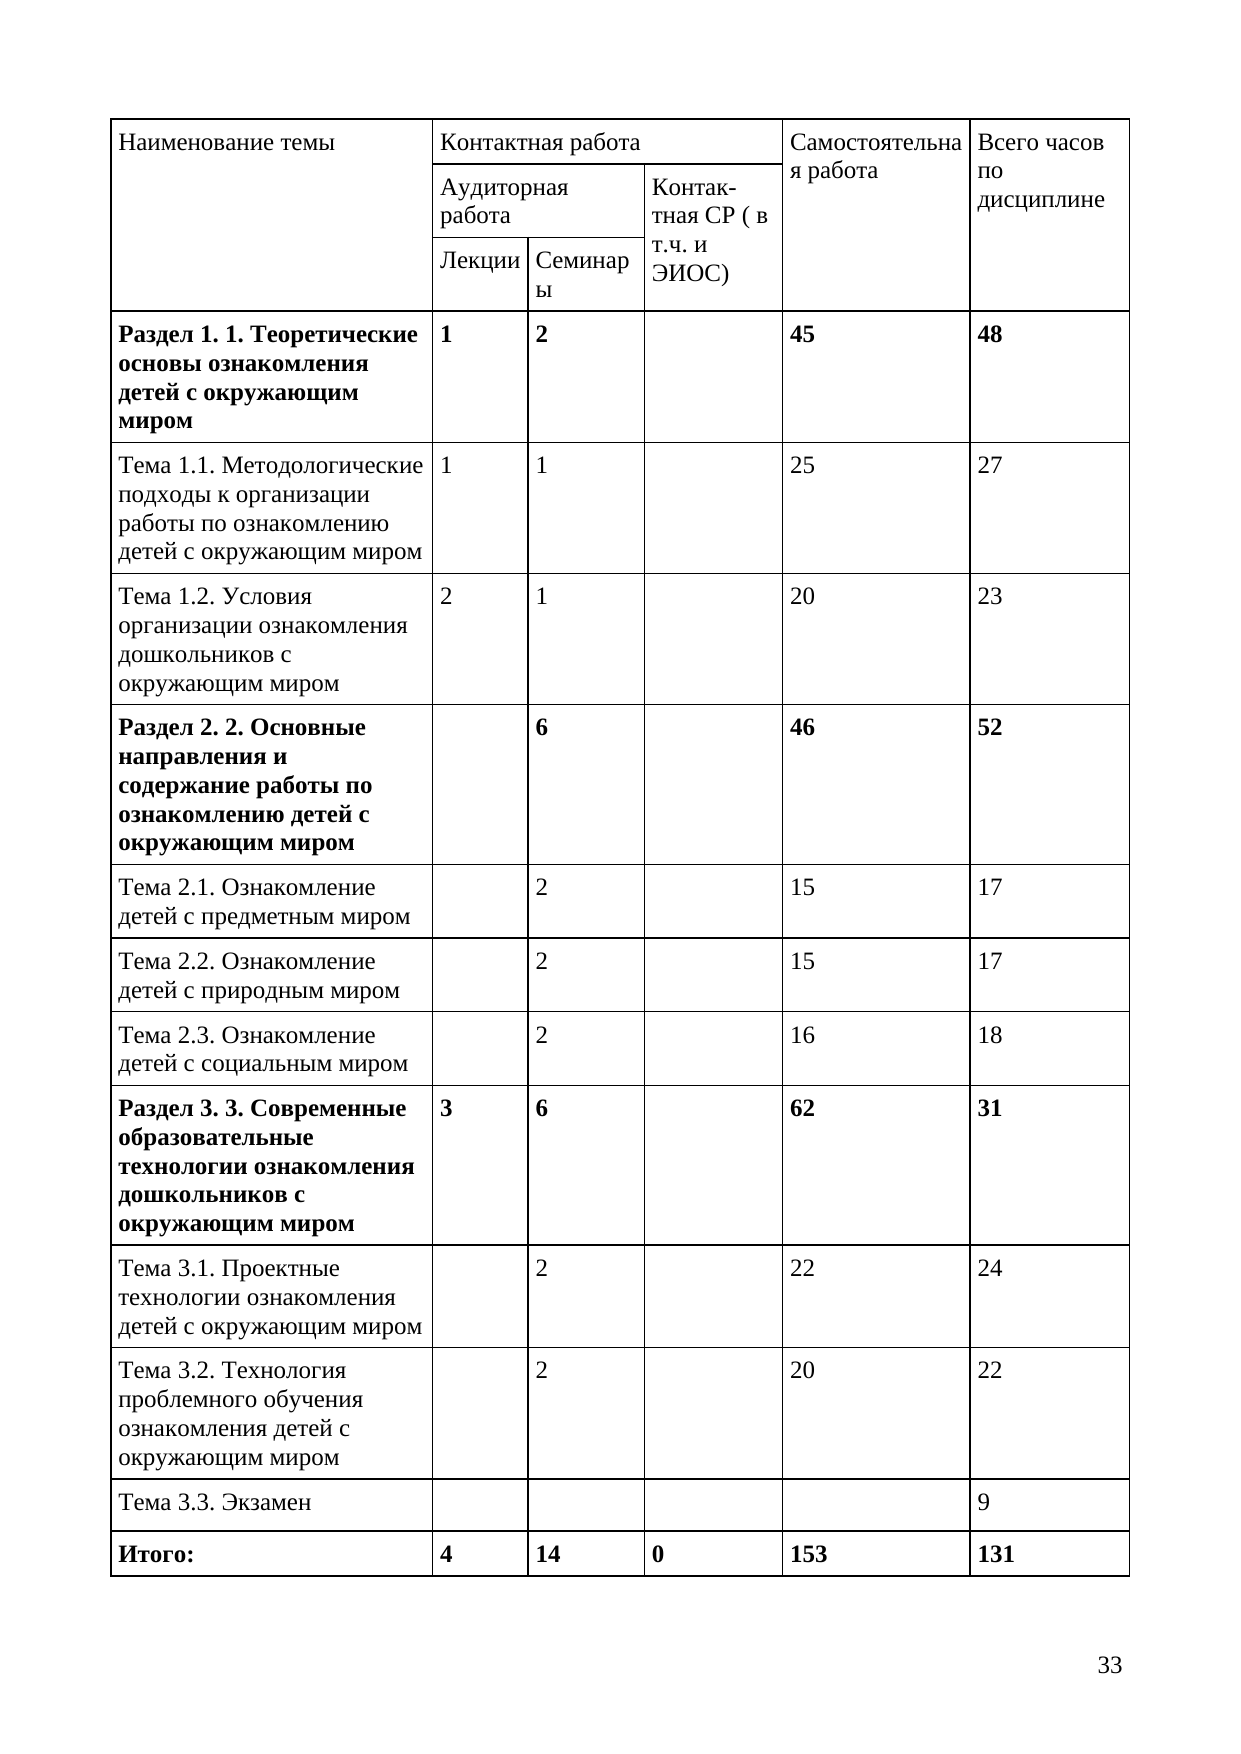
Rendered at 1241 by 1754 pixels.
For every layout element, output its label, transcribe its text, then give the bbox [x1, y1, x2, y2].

table_cell Тема 2.2. Ознакомление детей с природным миром [112, 939, 432, 1011]
table_cell 45 [783, 312, 969, 441]
table_cell 6 [529, 1086, 644, 1244]
table_cell 24 [971, 1246, 1129, 1347]
table_cell [645, 1246, 782, 1347]
table_cell 48 [971, 312, 1129, 441]
table_cell 16 [783, 1012, 969, 1084]
table_header Всего часов по дисциплине [971, 120, 1129, 310]
table_cell [645, 443, 782, 572]
table_cell Итого: [112, 1532, 432, 1575]
table_cell 153 [783, 1532, 969, 1575]
table_cell Раздел 2. 2. Основные направления и содержание работы по ознакомлению детей с окружающим миром [112, 705, 432, 863]
table_cell Тема 1.1. Методологические подходы к организации работы по ознакомлению детей с окружающим миром [112, 443, 432, 572]
table_cell [433, 939, 527, 1011]
table_header Наименование темы [112, 120, 432, 310]
table_cell Контак-тная СР ( в т.ч. и ЭИОС) [645, 165, 782, 310]
table_cell [645, 939, 782, 1011]
table_cell 22 [783, 1246, 969, 1347]
table_cell 14 [529, 1532, 644, 1575]
table_cell 1 [433, 312, 527, 441]
table_cell 2 [433, 574, 527, 704]
table_cell [529, 1480, 644, 1530]
table_cell Тема 3.1. Проектные технологии ознакомления детей с окружающим миром [112, 1246, 432, 1347]
table_cell 17 [971, 865, 1129, 937]
table_cell Тема 2.1. Ознакомление детей с предметным миром [112, 865, 432, 937]
table_cell 1 [529, 443, 644, 572]
table_cell Раздел 1. 1. Теоретические основы ознакомления детей с окружающим миром [112, 312, 432, 441]
table_cell Тема 3.2. Технология проблемного обучения ознакомления детей с окружающим миром [112, 1348, 432, 1478]
table_cell 1 [433, 443, 527, 572]
table_cell 1 [529, 574, 644, 704]
table_cell 31 [971, 1086, 1129, 1244]
table_cell [433, 1246, 527, 1347]
table_cell 3 [433, 1086, 527, 1244]
table_cell 27 [971, 443, 1129, 572]
table_cell 15 [783, 939, 969, 1011]
table_cell 20 [783, 574, 969, 704]
table_cell [645, 1012, 782, 1084]
table_cell [433, 1348, 527, 1478]
table_cell 46 [783, 705, 969, 863]
table_cell [645, 1086, 782, 1244]
table_cell 131 [971, 1532, 1129, 1575]
table_cell 20 [783, 1348, 969, 1478]
table_cell 18 [971, 1012, 1129, 1084]
table_cell [645, 1480, 782, 1530]
table_cell [645, 865, 782, 937]
table_cell 4 [433, 1532, 527, 1575]
table_cell Тема 2.3. Ознакомление детей с социальным миром [112, 1012, 432, 1084]
table_cell 17 [971, 939, 1129, 1011]
table_cell 25 [783, 443, 969, 572]
table_cell 52 [971, 705, 1129, 863]
table_cell 0 [645, 1532, 782, 1575]
table_cell 2 [529, 312, 644, 441]
table_cell Тема 1.2. Условия организации ознакомления дошкольников с окружающим миром [112, 574, 432, 704]
table_header Самостоятельная работа [783, 120, 969, 310]
table_cell [645, 1348, 782, 1478]
table_cell 2 [529, 939, 644, 1011]
table_header Контактная работа [433, 120, 782, 163]
table_cell 2 [529, 1348, 644, 1478]
table_cell 22 [971, 1348, 1129, 1478]
table_cell [433, 1480, 527, 1530]
table_cell 9 [971, 1480, 1129, 1530]
table_cell [783, 1480, 969, 1530]
table_cell 15 [783, 865, 969, 937]
table_cell [433, 1012, 527, 1084]
table_cell [645, 312, 782, 441]
table_cell [645, 574, 782, 704]
table_cell [433, 705, 527, 863]
table_cell 62 [783, 1086, 969, 1244]
table_cell 2 [529, 865, 644, 937]
table_cell Тема 3.3. Экзамен [112, 1480, 432, 1530]
table_cell Раздел 3. 3. Современные образовательные технологии ознакомления дошкольников с окружающим миром [112, 1086, 432, 1244]
table_cell Лекции [433, 238, 527, 310]
table_cell 2 [529, 1246, 644, 1347]
table_cell 6 [529, 705, 644, 863]
table_cell 23 [971, 574, 1129, 704]
table_cell Аудиторная работа [433, 165, 644, 237]
table_cell [645, 705, 782, 863]
table_cell Семинары [529, 238, 644, 310]
table_cell [433, 865, 527, 937]
table_cell 2 [529, 1012, 644, 1084]
